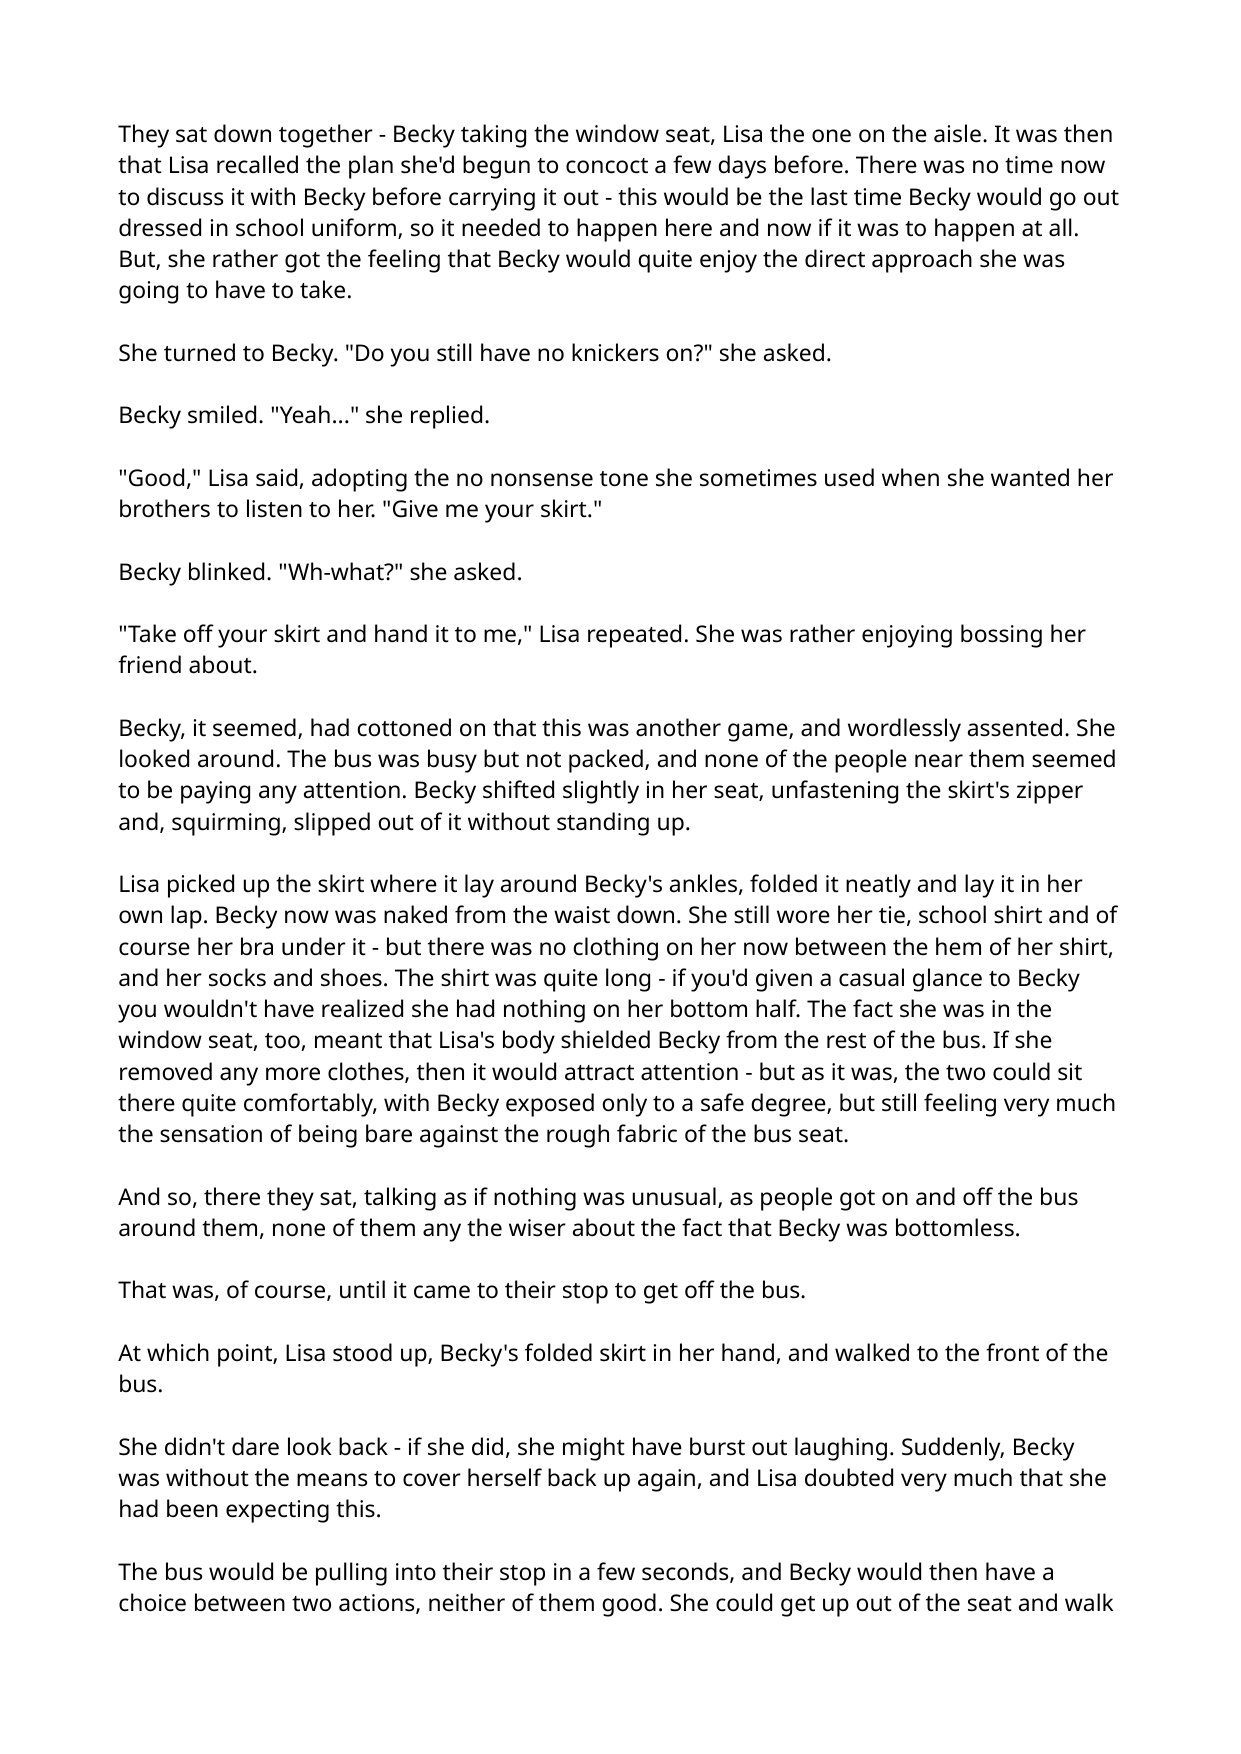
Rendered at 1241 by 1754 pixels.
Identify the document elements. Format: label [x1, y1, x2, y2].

text [118, 118, 1122, 1618]
